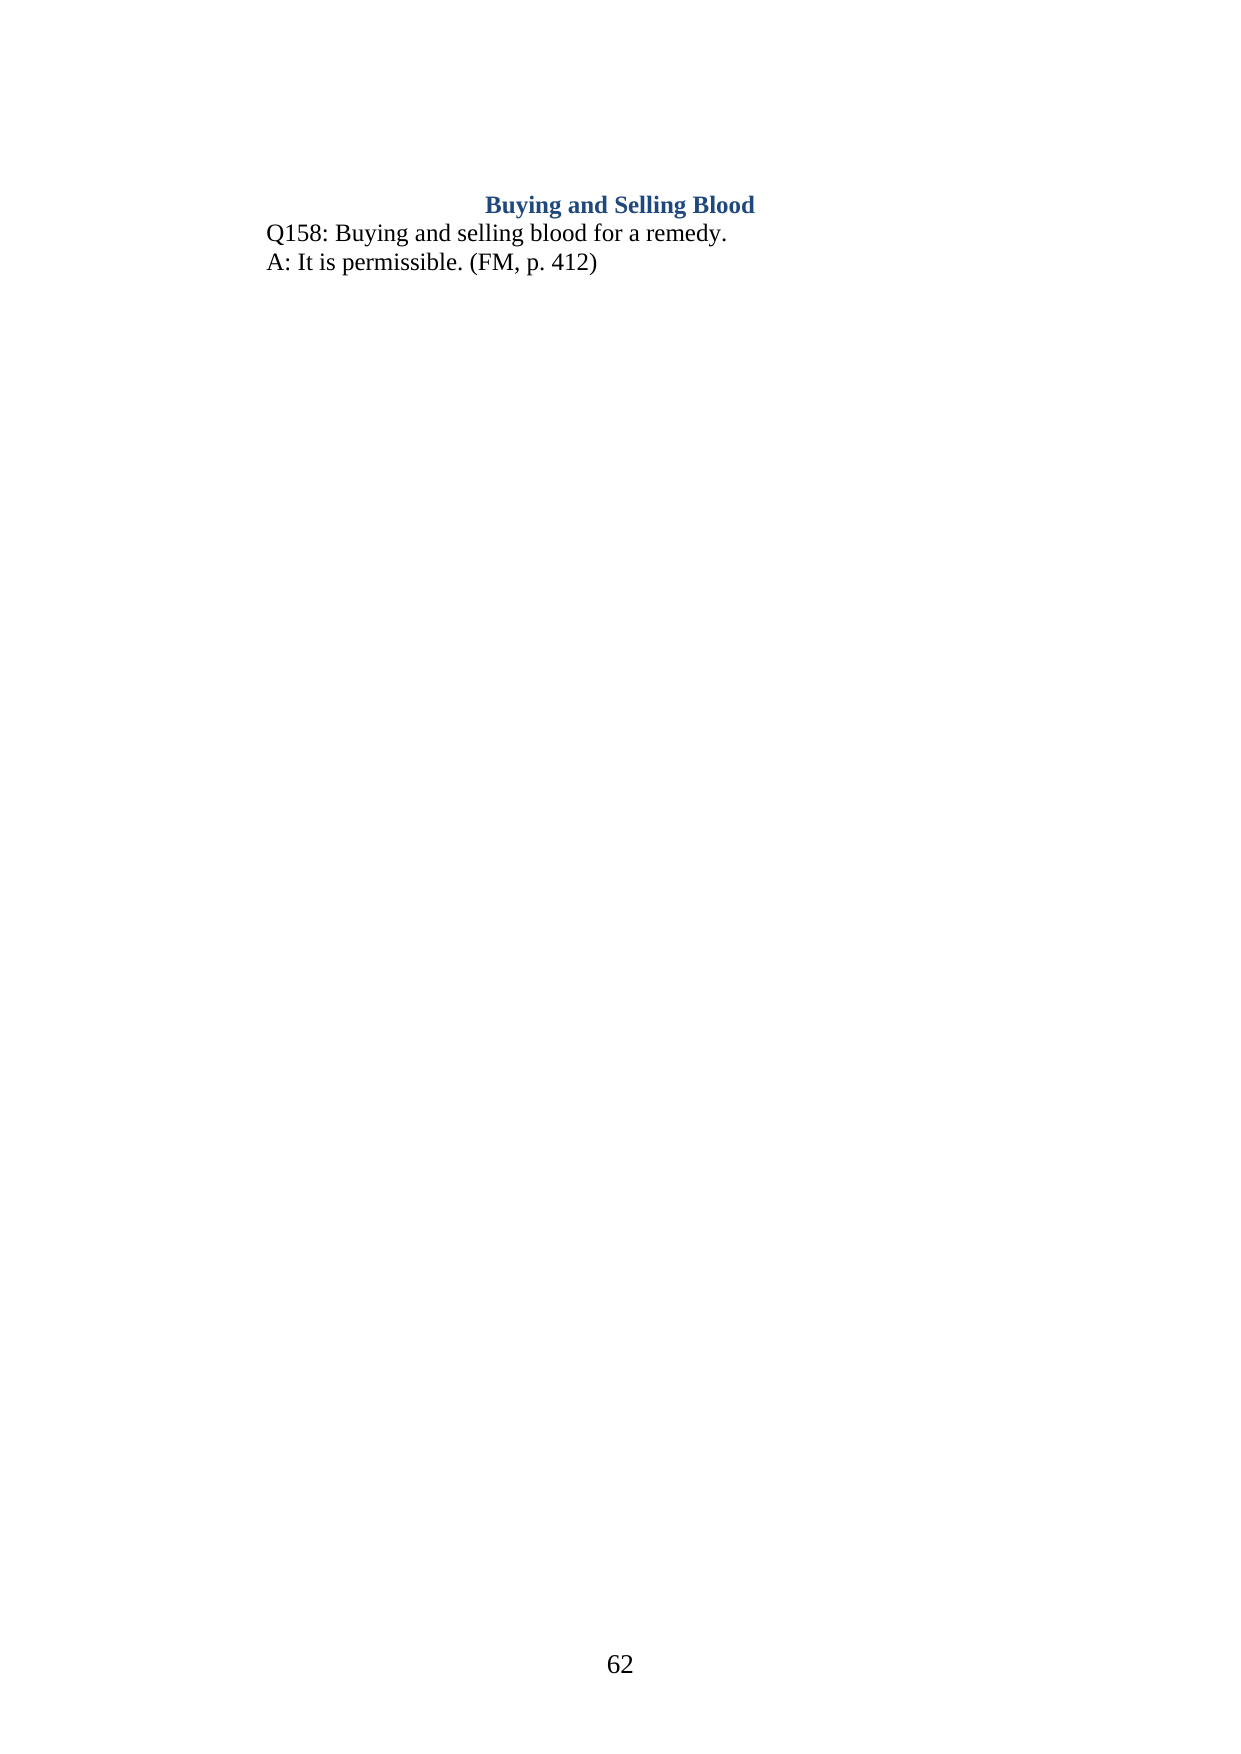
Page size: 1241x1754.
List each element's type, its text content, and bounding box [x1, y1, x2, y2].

text A: It is permissible. (FM, p. 412) [236, 247, 1004, 276]
text Q158: Buying and selling blood for a remedy. [236, 218, 1004, 247]
subtitle Buying and Selling Blood [236, 190, 1004, 218]
